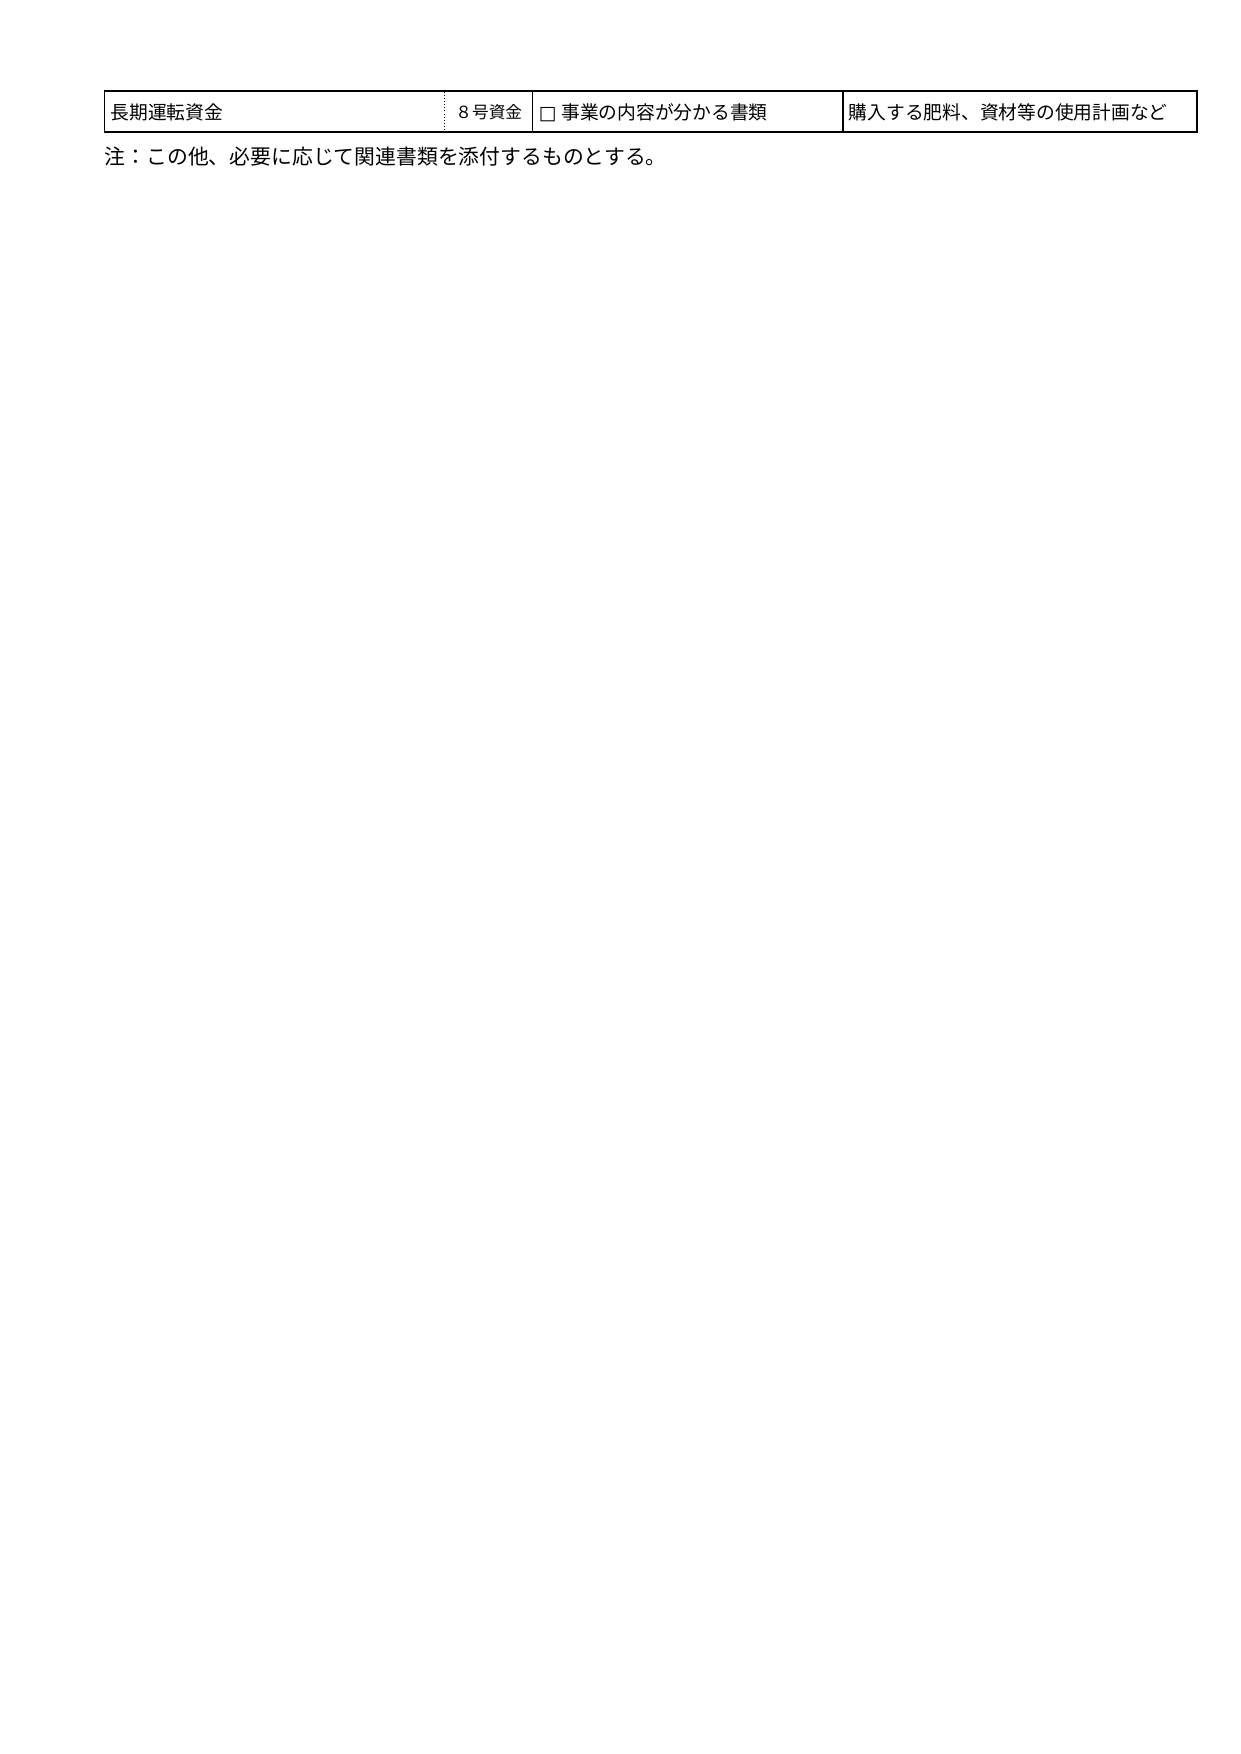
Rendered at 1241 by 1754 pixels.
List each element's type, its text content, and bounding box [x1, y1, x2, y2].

table_cell 長期運転資金 [105, 92, 444, 131]
table_cell ８号資金 [444, 92, 532, 131]
text 注：この他、必要に応じて関連書類を添付するものとする。 [104, 140, 1195, 170]
table_cell 購入する肥料、資材等の使用計画など [844, 92, 1196, 131]
table_cell □ 事業の内容が分かる書類 [533, 92, 842, 131]
